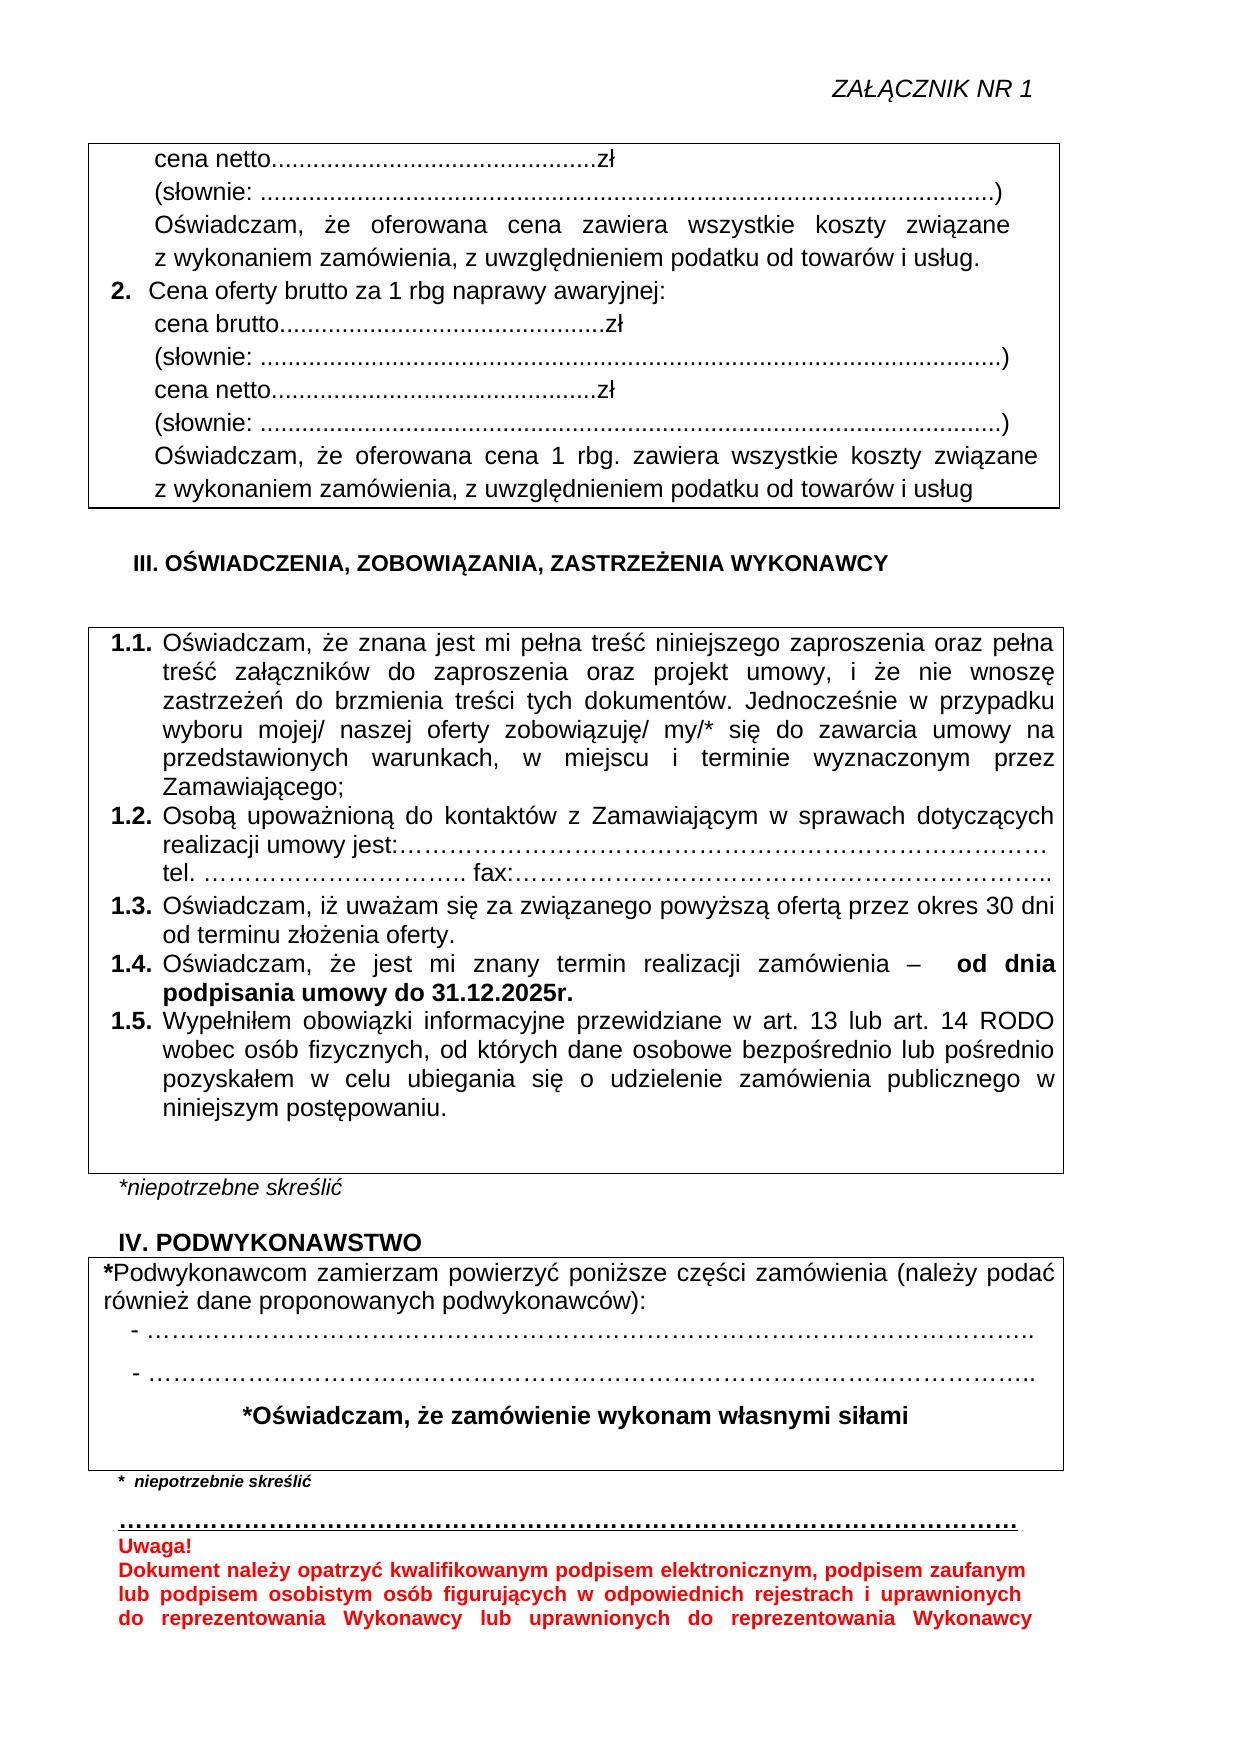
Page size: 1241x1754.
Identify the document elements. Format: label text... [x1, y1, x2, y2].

table_header *Podwykonawcom zamierzam powierzyć poniższe części zamówienia (należy podać również dane proponowanych podwykonawców): - …………………………………………………………………………………………….. - …………………………………………………………………………………………….. *Oświadczam, że zamówienie wykonam własnymi siłami [89, 1258, 1063, 1470]
text *niepotrzebne skreślić [118, 1174, 1033, 1200]
text * niepotrzebnie skreślić [118, 1471, 1033, 1505]
text IV. PODWYKONAWSTWO [118, 1228, 1033, 1257]
text ……………………………………………………………………………………………… [118, 1505, 1033, 1534]
text Uwaga! [118, 1534, 1033, 1558]
text III. OŚWIADCZENIA, ZOBOWIĄZANIA, ZASTRZEŻENIA WYKONAWCY [133, 550, 1033, 576]
table_header Oświadczam, że znana jest mi pełna treść niniejszego zaproszenia oraz pełna treść załączników do zaproszenia oraz projekt umowy, i że nie wnoszę zastrzeżeń do brzmienia treści tych dokumentów. Jednocześnie w przypadku wyboru mojej/ naszej oferty zobowiązuję/ my/* się do zawarcia umowy na przedstawionych warunkach, w miejscu i terminie wyznaczonym przez Zamawiającego; Osobą upoważnioną do kontaktów z Zamawiającym w sprawach dotyczących realizacji umowy jest:…………………………………………………………………… tel. ………………………….. fax:……………………………………………………….. Oświadczam, iż uważam się za związanego powyższą ofertą przez okres 30 dni od terminu złożenia oferty. Oświadczam, że jest mi znany termin realizacji zamówienia – od dnia podpisania umowy do 31.12.2025r. Wypełniłem obowiązki informacyjne przewidziane w art. 13 lub art. 14 RODO wobec osób fizycznych, od których dane osobowe bezpośrednio lub pośrednio pozyskałem w celu ubiegania się o udzielenie zamówienia publicznego w niniejszym postępowaniu. [89, 628, 1063, 1172]
